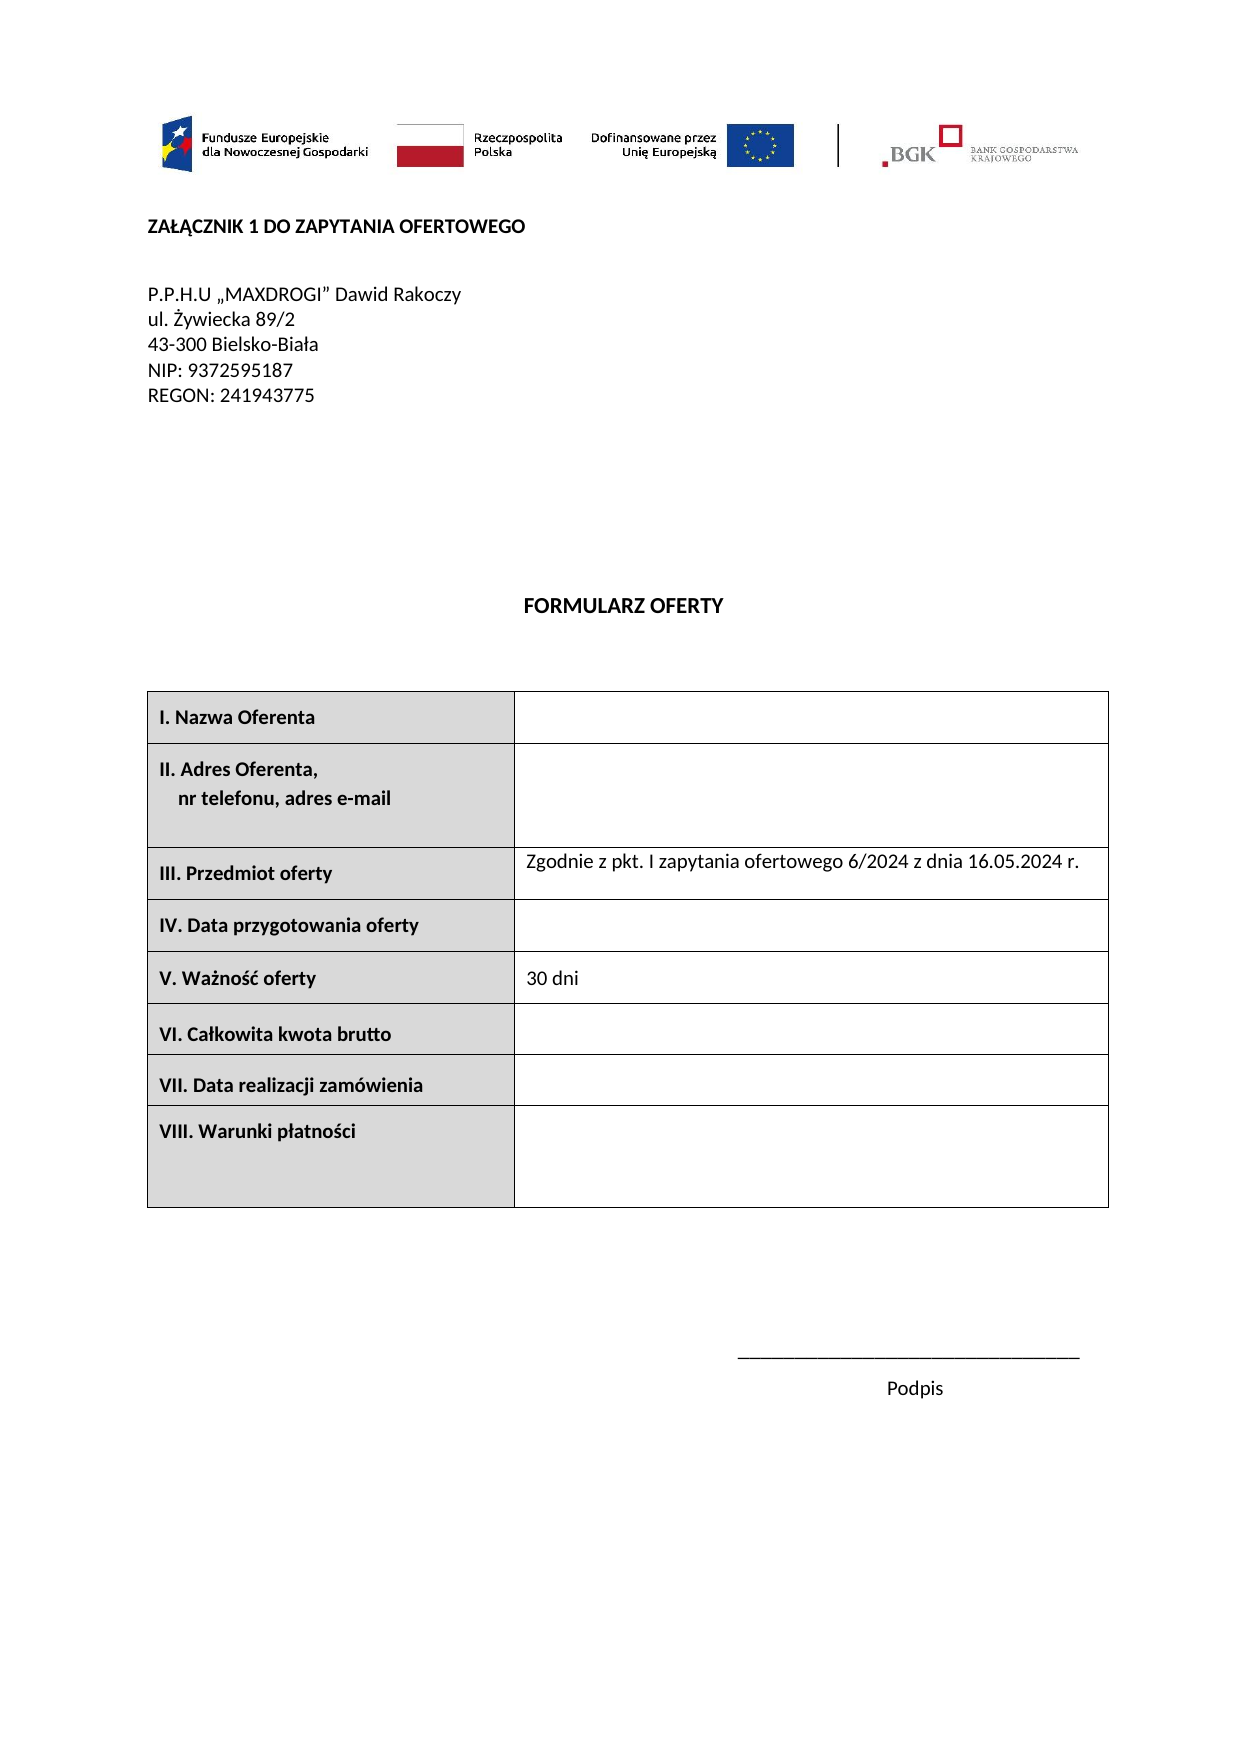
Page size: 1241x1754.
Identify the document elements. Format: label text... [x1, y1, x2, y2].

table_cell II. Adres Oferenta, nr telefonu, adres e-mail [148, 744, 514, 847]
text Podpis [738, 1376, 1092, 1401]
text FORMULARZ OFERTY [148, 591, 1092, 619]
table_cell Zgodnie z pkt. I zapytania ofertowego 6/2024 z dnia 16.05.2024 r. [515, 848, 1108, 899]
table_cell [515, 1004, 1108, 1054]
table_cell [515, 1055, 1108, 1105]
text NIP: 9372595187 [148, 357, 1092, 382]
text ul. Żywiecka 89/2 [148, 306, 1092, 332]
text 43-300 Bielsko-Biała [148, 332, 1092, 357]
table_cell [515, 1106, 1108, 1207]
table_cell VII. Data realizacji zamówienia [148, 1055, 514, 1105]
text ______________________________ [738, 1334, 1092, 1362]
table_header [515, 692, 1108, 743]
table_cell VI. Całkowita kwota brutto [148, 1004, 514, 1054]
table_cell IV. Data przygotowania oferty [148, 900, 514, 951]
text REGON: 241943775 [148, 382, 1092, 408]
table_cell [515, 900, 1108, 951]
table_cell VIII. Warunki płatności [148, 1106, 514, 1207]
table_cell V. Ważność oferty [148, 952, 514, 1003]
picture [147, 101, 1093, 186]
table_cell [515, 744, 1108, 847]
table_cell 30 dni [515, 952, 1108, 1003]
text P.P.H.U „MAXDROGI” Dawid Rakoczy [148, 281, 1092, 306]
table_header I. Nazwa Oferenta [148, 692, 514, 743]
text ZAŁĄCZNIK 1 DO ZAPYTANIA OFERTOWEGO [148, 213, 1092, 239]
table_cell III. Przedmiot oferty [148, 848, 514, 899]
